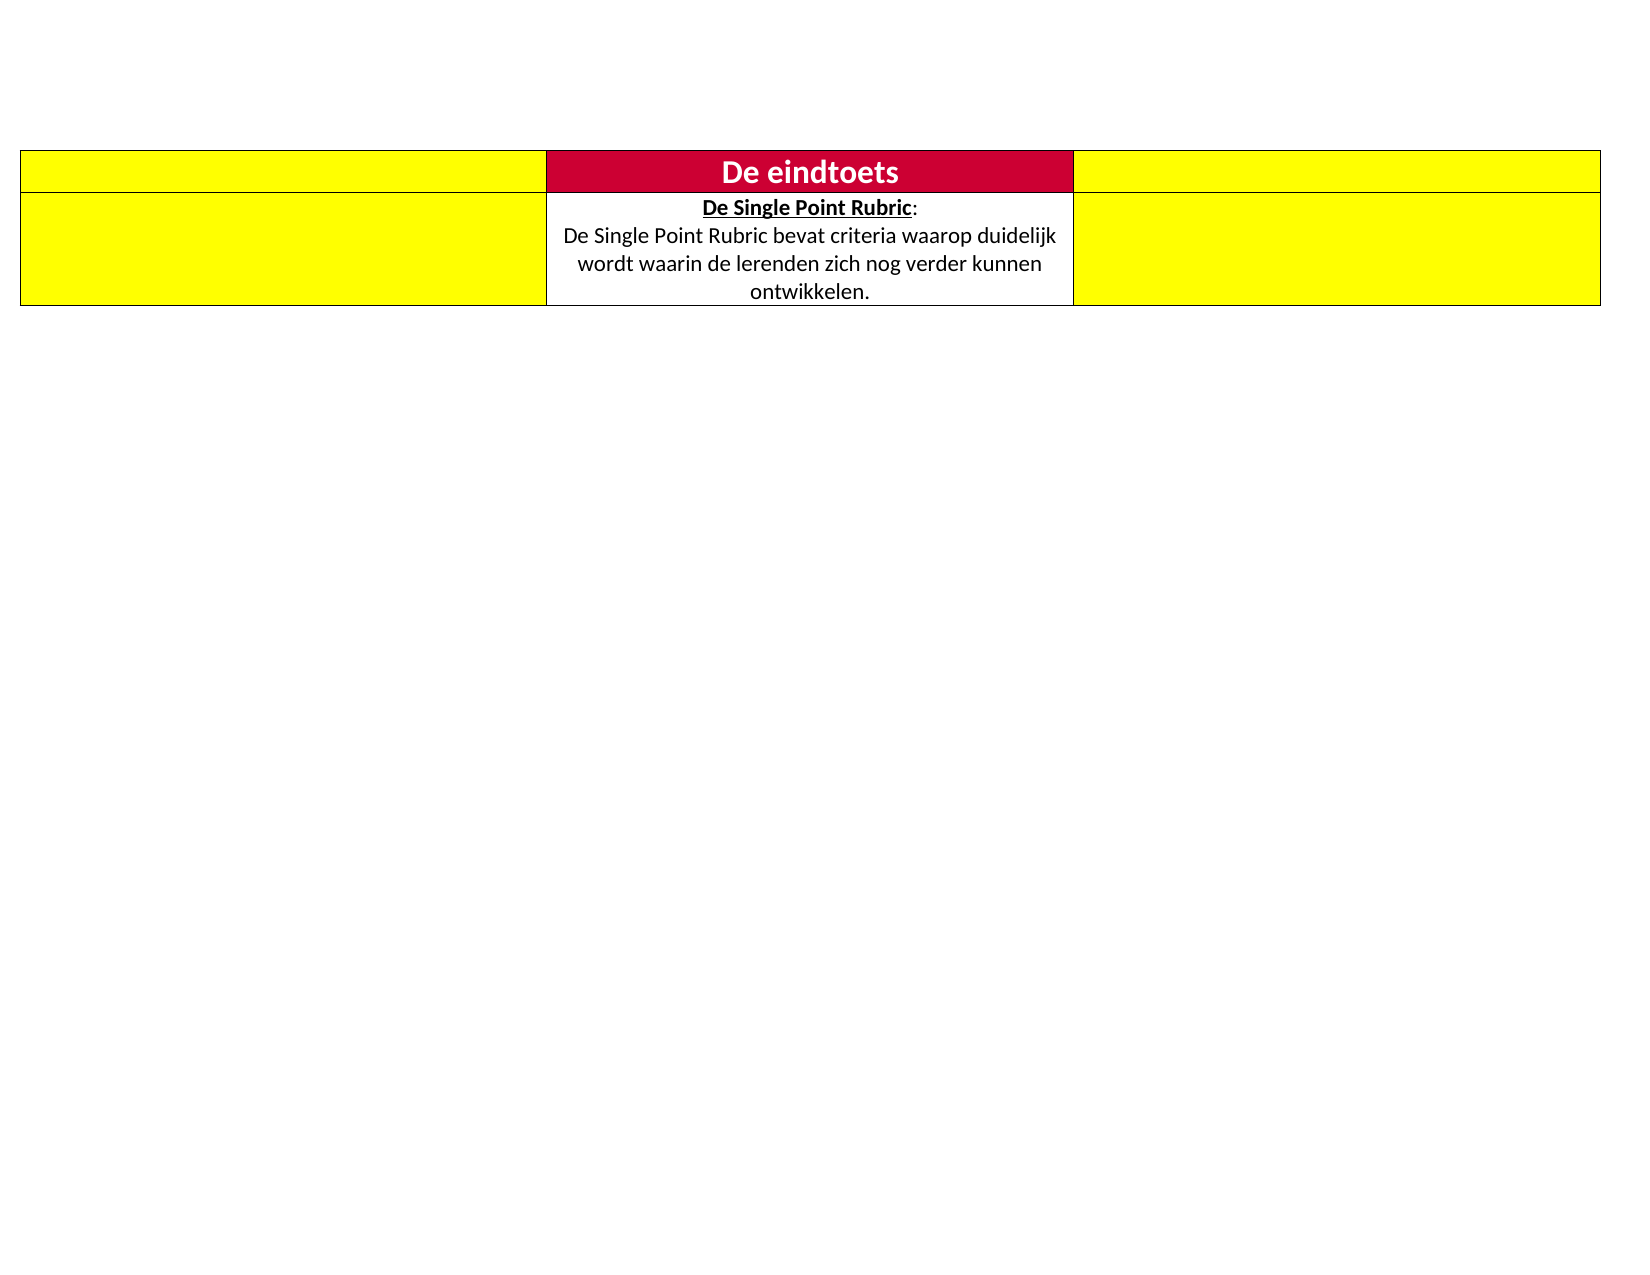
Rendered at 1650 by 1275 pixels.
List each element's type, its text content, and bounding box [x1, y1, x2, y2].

table_cell [21, 151, 546, 192]
table_cell [1074, 193, 1600, 305]
table_cell [1074, 151, 1600, 192]
table_cell [21, 193, 546, 305]
table_cell De eindtoets [547, 151, 1073, 192]
table_cell De Single Point Rubric: De Single Point Rubric bevat criteria waarop duidelijk wordt waarin de lerenden zich nog verder kunnen ontwikkelen. [547, 193, 1073, 305]
